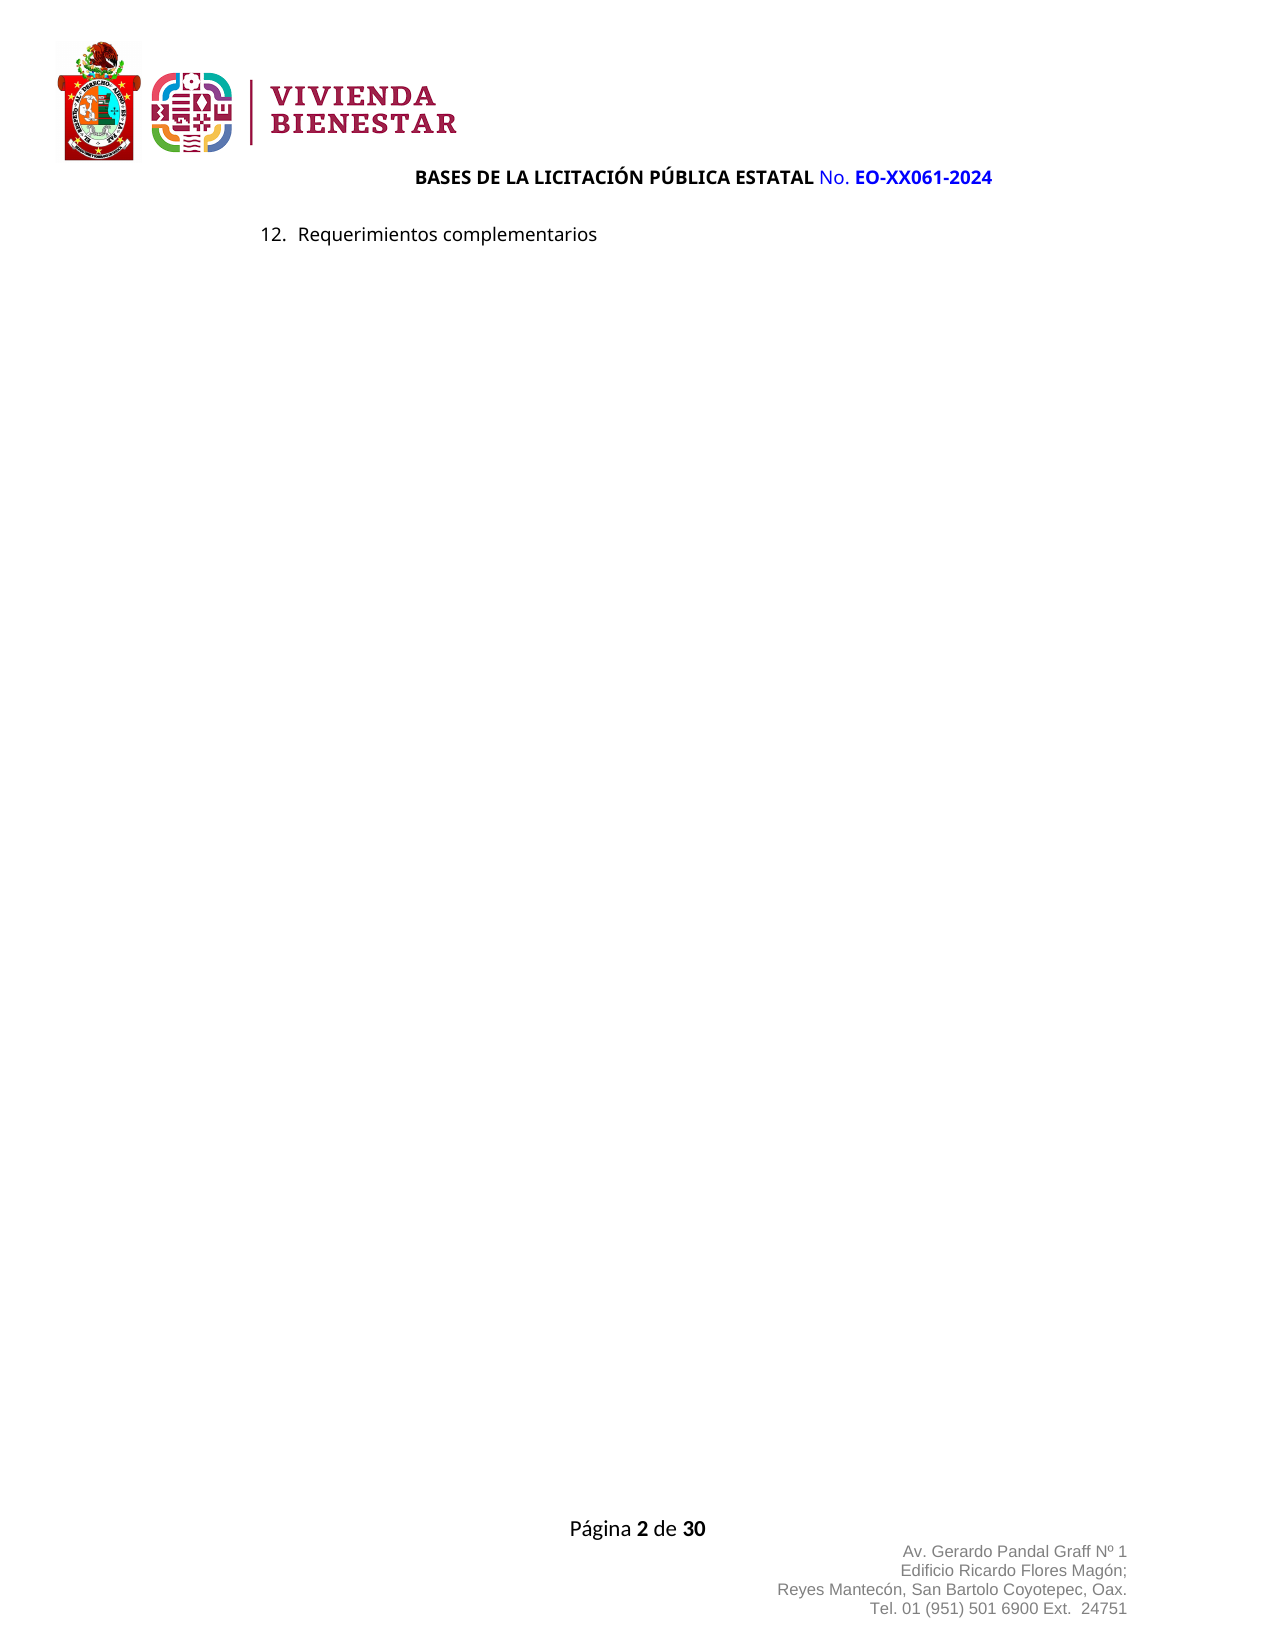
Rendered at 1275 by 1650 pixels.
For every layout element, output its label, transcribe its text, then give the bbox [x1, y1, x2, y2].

picture [147, 64, 473, 161]
list Requerimientos complementarios [260, 221, 1127, 247]
picture [55, 41, 143, 163]
